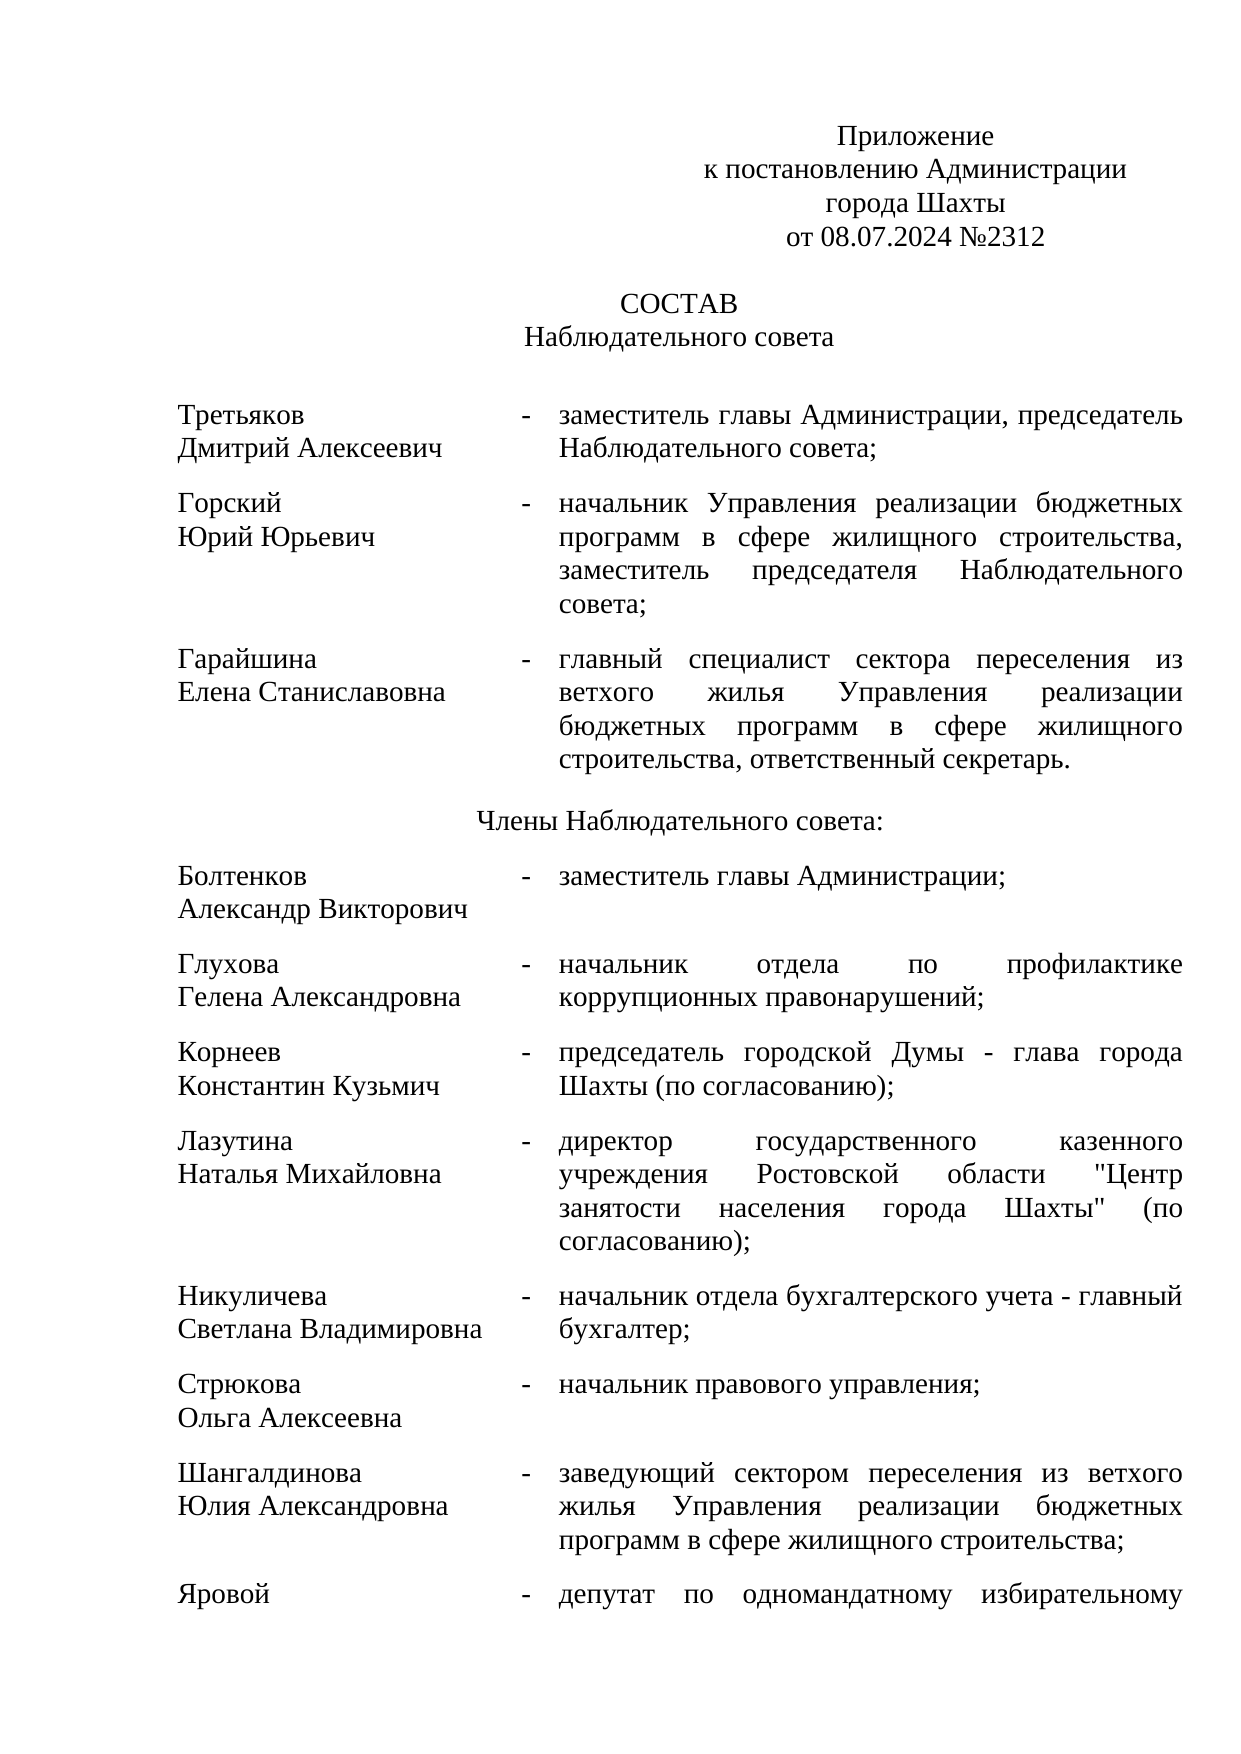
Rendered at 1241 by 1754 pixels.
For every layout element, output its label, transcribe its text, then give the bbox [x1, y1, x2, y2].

text города Шахты [650, 185, 1181, 219]
table_cell начальник правового управления; [552, 1356, 1190, 1444]
table_cell - [515, 1444, 552, 1566]
table_cell - [515, 1566, 552, 1621]
table_cell Никуличева Светлана Владимировна [171, 1268, 515, 1356]
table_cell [552, 1566, 1190, 1621]
table_cell Лазутина Наталья Михайловна [171, 1112, 515, 1267]
table_cell Болтенков Александр Викторович [171, 847, 515, 935]
table_cell - [515, 1356, 552, 1444]
text к постановлению Администрации [650, 152, 1181, 185]
table_cell - [515, 935, 552, 1024]
table_cell заведующий сектором переселения из ветхого жилья Управления реализации бюджетных программ в сфере жилищного строительства; [552, 1444, 1190, 1566]
text от 08.07.2024 №2312 [650, 219, 1181, 252]
table_header - [515, 386, 552, 475]
table_cell заместитель главы Администрации; [552, 847, 1190, 935]
table_cell - [515, 630, 552, 792]
table_cell - [515, 475, 552, 630]
table_cell Глухова Гелена Александровна [171, 935, 515, 1024]
table_cell Гарайшина Елена Станиславовна [171, 630, 515, 792]
table_cell Члены Наблюдательного совета: [171, 792, 1190, 847]
table_cell начальник отдела по профилактике коррупционных правонарушений; [552, 935, 1190, 1024]
table_cell Горский Юрий Юрьевич [171, 475, 515, 630]
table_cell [171, 1566, 515, 1621]
table_header Третьяков Дмитрий Алексеевич [171, 386, 515, 475]
table_header заместитель главы Администрации, председатель Наблюдательного совета; [552, 386, 1190, 475]
table_cell директор государственного казенного учреждения Ростовской области "Центр занятости населения города Шахты" (по согласованию); [552, 1112, 1190, 1267]
table_cell начальник отдела бухгалтерского учета - главный бухгалтер; [552, 1268, 1190, 1356]
table_cell Шангалдинова Юлия Александровна [171, 1444, 515, 1566]
table_cell - [515, 1024, 552, 1112]
table_cell Стрюкова Ольга Алексеевна [171, 1356, 515, 1444]
text Приложение [650, 118, 1181, 152]
table_cell - [515, 1112, 552, 1267]
table_cell - [515, 847, 552, 935]
title Наблюдательного совета [177, 319, 1181, 353]
title СОСТАВ [177, 286, 1181, 319]
table_cell председатель городской Думы - глава города Шахты (по согласованию); [552, 1024, 1190, 1112]
table_cell - [515, 1268, 552, 1356]
table_cell Корнеев Константин Кузьмич [171, 1024, 515, 1112]
table_cell главный специалист сектора переселения из ветхого жилья Управления реализации бюджетных программ в сфере жилищного строительства, ответственный секретарь. [552, 630, 1190, 792]
table_cell начальник Управления реализации бюджетных программ в сфере жилищного строительства, заместитель председателя Наблюдательного совета; [552, 475, 1190, 630]
